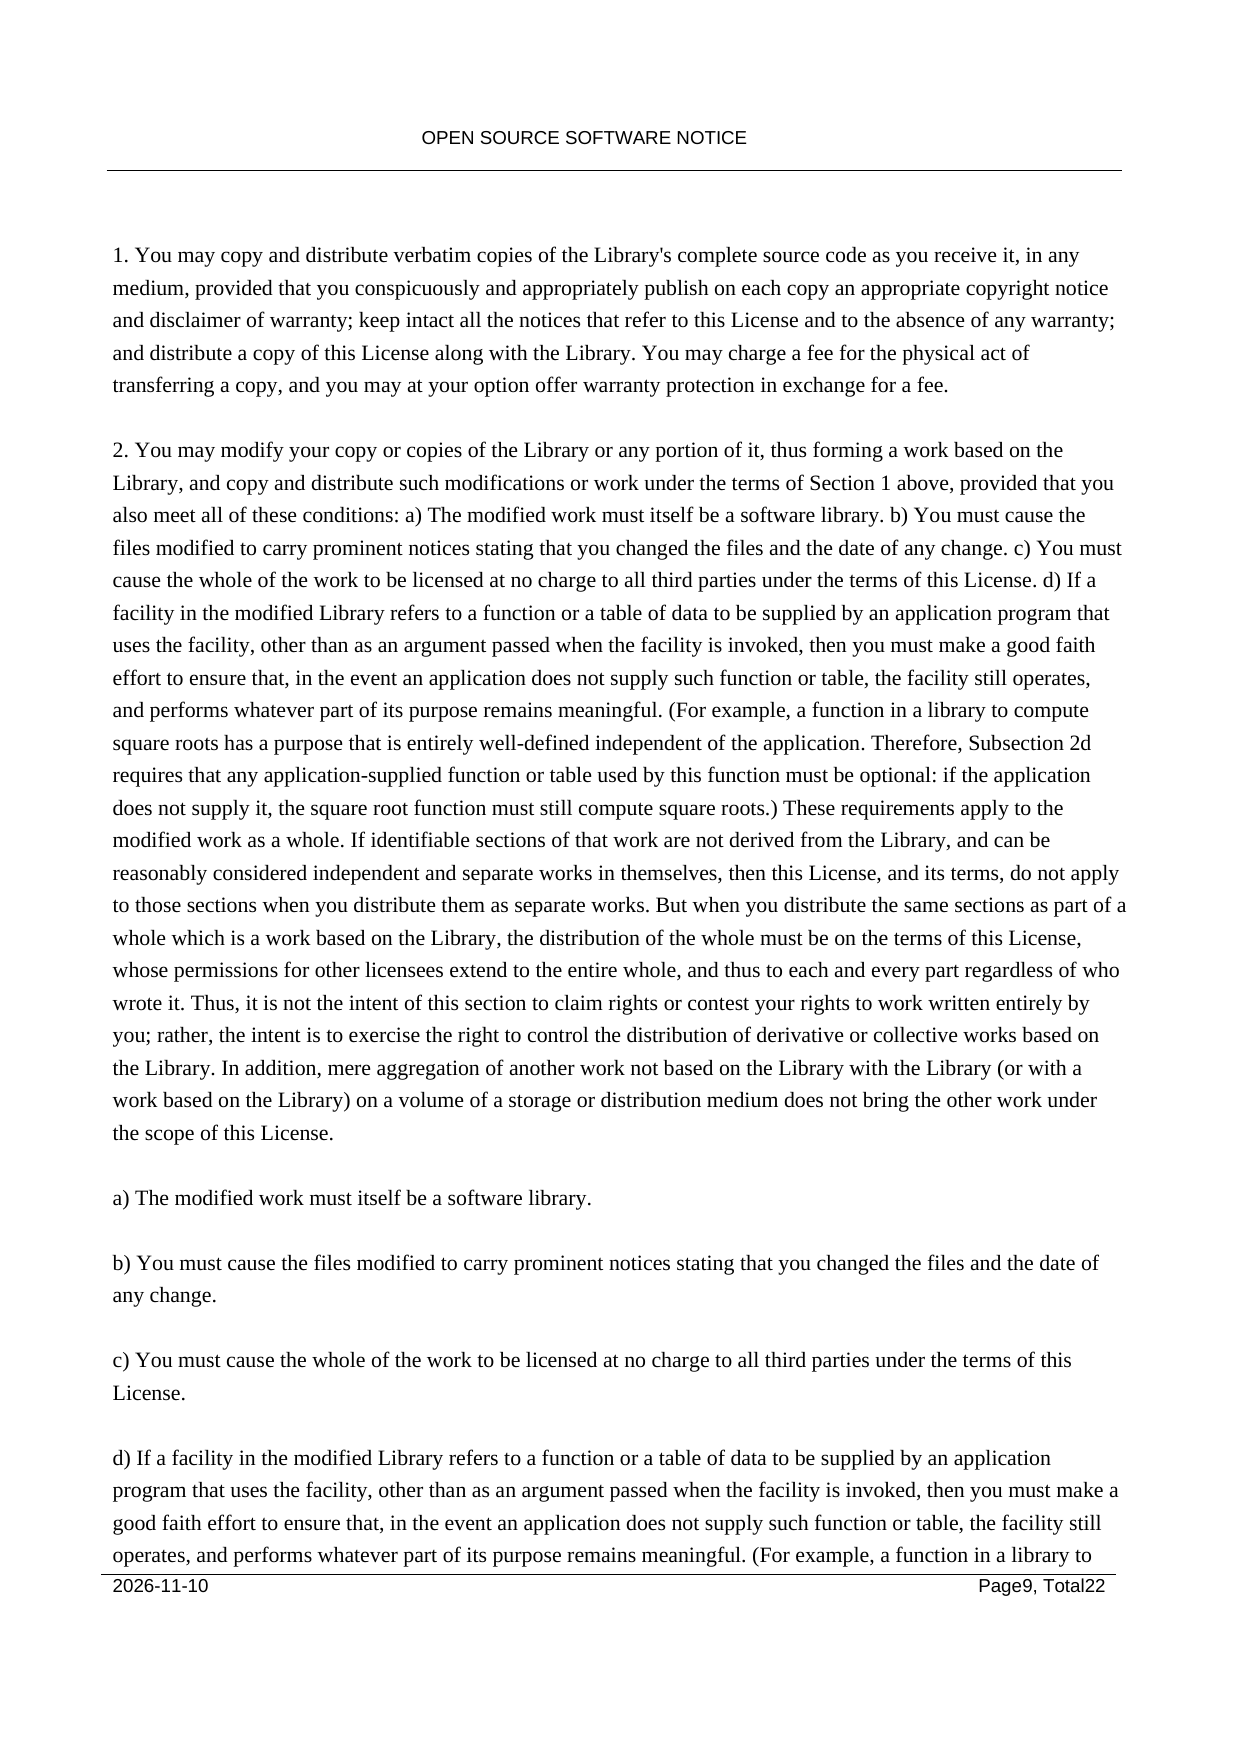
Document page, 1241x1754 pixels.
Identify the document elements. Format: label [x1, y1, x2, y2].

text [112, 206, 1128, 1571]
